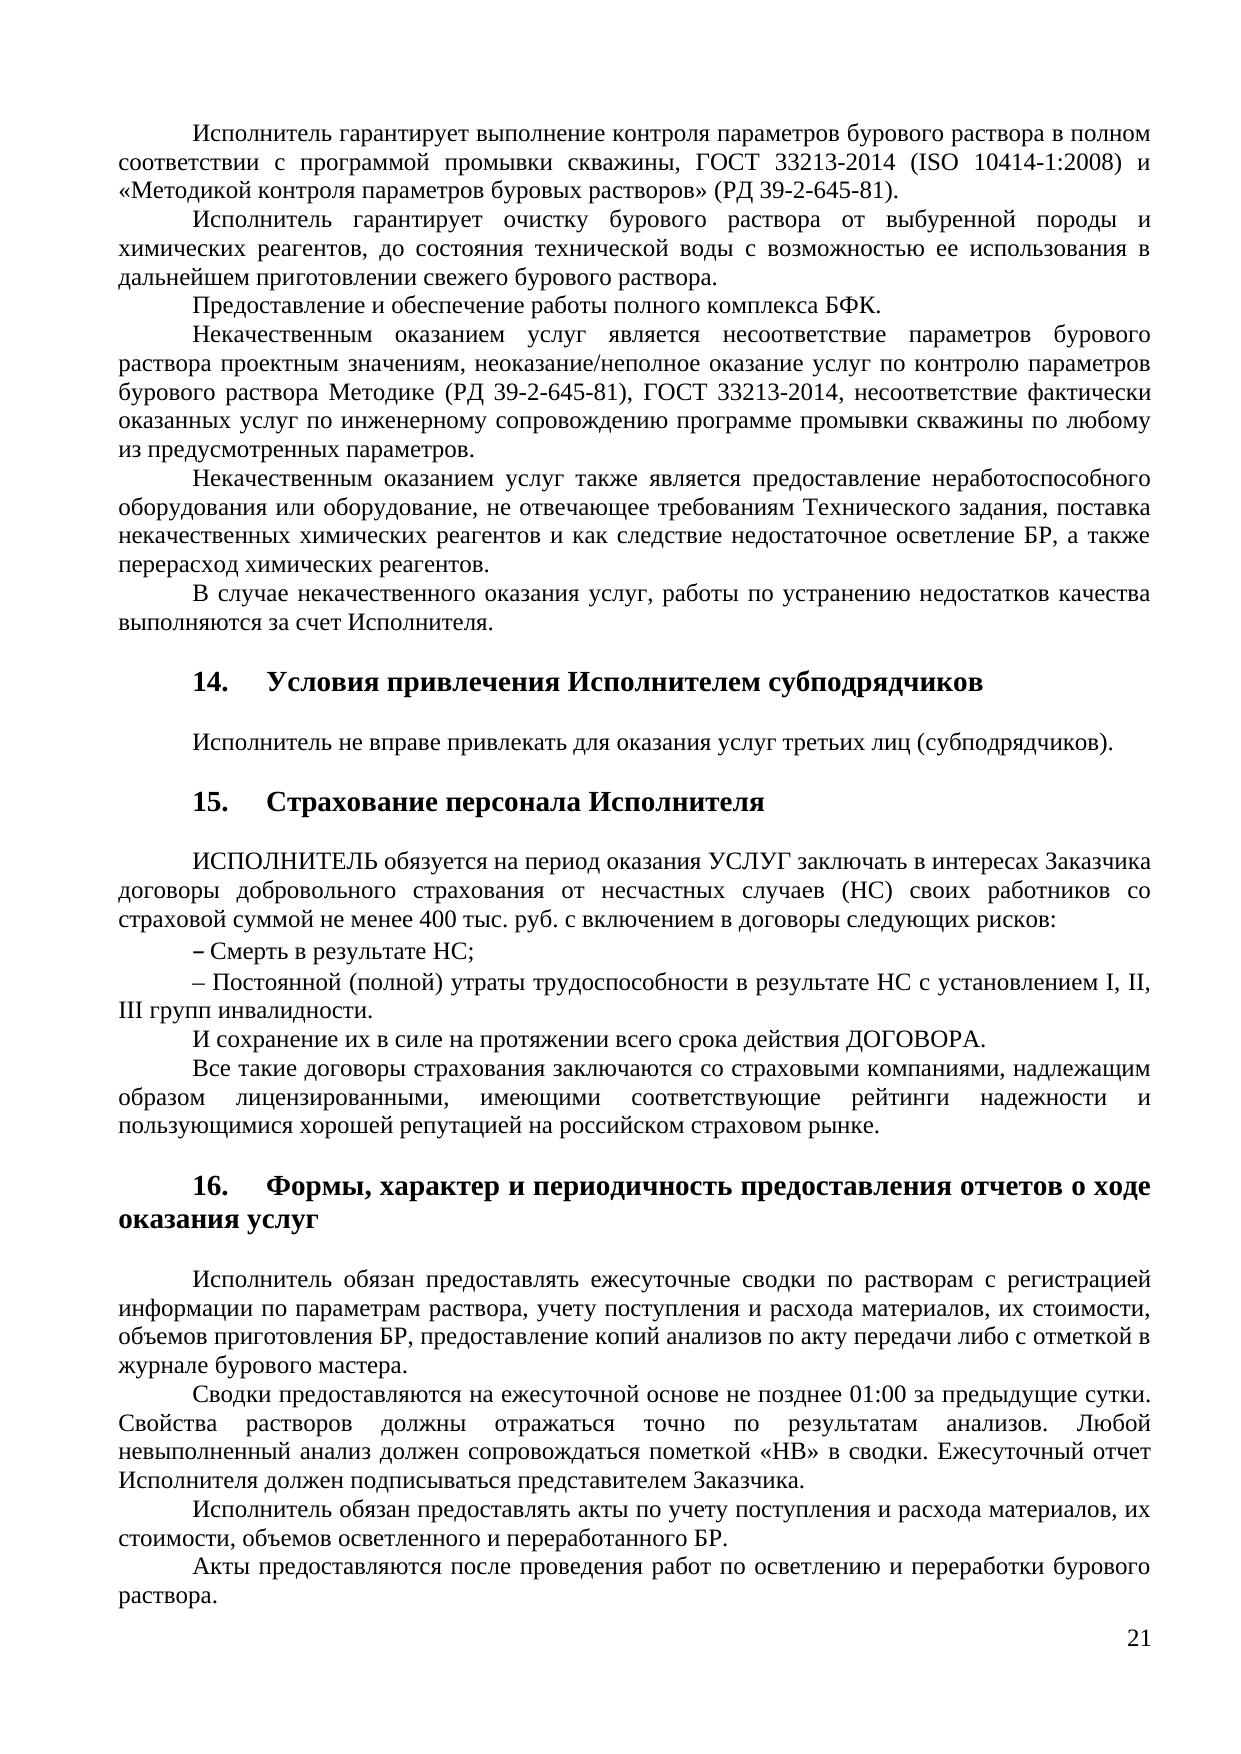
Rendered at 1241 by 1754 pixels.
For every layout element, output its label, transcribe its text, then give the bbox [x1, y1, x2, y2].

text Исполнитель обязан предоставлять акты по учету поступления и расхода материалов, их стоимости, объемов осветленного и переработанного БР. [118, 1494, 1152, 1551]
text Акты предоставляются после проведения работ по осветлению и переработки бурового раствора. [118, 1551, 1152, 1609]
text Исполнитель не вправе привлекать для оказания услуг третьих лиц (субподрядчиков). [118, 727, 1152, 755]
text Некачественным оказанием услуг является несоответствие параметров бурового раствора проектным значениям, неоказание/неполное оказание услуг по контролю параметров бурового раствора Методике (РД 39-2-645-81), ГОСТ 33213-2014, несоответствие фактически оказанных услуг по инженерному сопровождению программе промывки скважины по любому из предусмотренных параметров. [118, 319, 1152, 463]
text Сводки предоставляются на ежесуточной основе не позднее 01:00 за предыдущие сутки. Свойства растворов должны отражаться точно по результатам анализов. Любой невыполненный анализ должен сопровождаться пометкой «НВ» в сводки. Ежесуточный отчет Исполнителя должен подписываться представителем Заказчика. [118, 1379, 1152, 1494]
text В случае некачественного оказания услуг, работы по устранению недостатков качества выполняются за счет Исполнителя. [118, 578, 1152, 636]
text ИСПОЛНИТЕЛЬ обязуется на период оказания УСЛУГ заключать в интересах Заказчика договоры добровольного страхования от несчастных случаев (НС) своих работников со страховой суммой не менее 400 тыс. руб. с включением в договоры следующих рисков: [118, 846, 1152, 933]
text Предоставление и обеспечение работы полного комплекса БФК. [118, 291, 1152, 319]
text Исполнитель обязан предоставлять ежесуточные сводки по растворам с регистрацией информации по параметрам раствора, учету поступления и расхода материалов, их стоимости, объемов приготовления БР, предоставление копий анализов по акту передачи либо с отметкой в журнале бурового мастера. [118, 1264, 1152, 1379]
subtitle Формы, характер и периодичность предоставления отчетов о ходе оказания услуг [118, 1168, 1152, 1235]
text Исполнитель гарантирует очистку бурового раствора от выбуренной породы и химических реагентов, до состояния технической воды с возможностью ее использования в дальнейшем приготовлении свежего бурового раствора. [118, 204, 1152, 291]
text – Смерть в результате НС; [118, 933, 1152, 967]
text Исполнитель гарантирует выполнение контроля параметров бурового раствора в полном соответствии с программой промывки скважины, ГОСТ 33213-2014 (ISO 10414-1:2008) и «Методикой контроля параметров буровых растворов» (РД 39-2-645-81). [118, 118, 1152, 204]
text – Постоянной (полной) утраты трудоспособности в результате НС с установлением I, II, III групп инвалидности. [118, 967, 1152, 1024]
text И сохранение их в силе на протяжении всего срока действия ДОГОВОРА. [118, 1024, 1152, 1053]
subtitle Условия привлечения Исполнителем субподрядчиков [118, 664, 1152, 698]
text Все такие договоры страхования заключаются со страховыми компаниями, надлежащим образом лицензированными, имеющими соответствующие рейтинги надежности и пользующимися хорошей репутацией на российском страховом рынке. [118, 1053, 1152, 1139]
subtitle Страхование персонала Исполнителя [118, 784, 1152, 818]
text Некачественным оказанием услуг также является предоставление неработоспособного оборудования или оборудование, не отвечающее требованиям Технического задания, поставка некачественных химических реагентов и как следствие недостаточное осветление БР, а также перерасход химических реагентов. [118, 463, 1152, 578]
